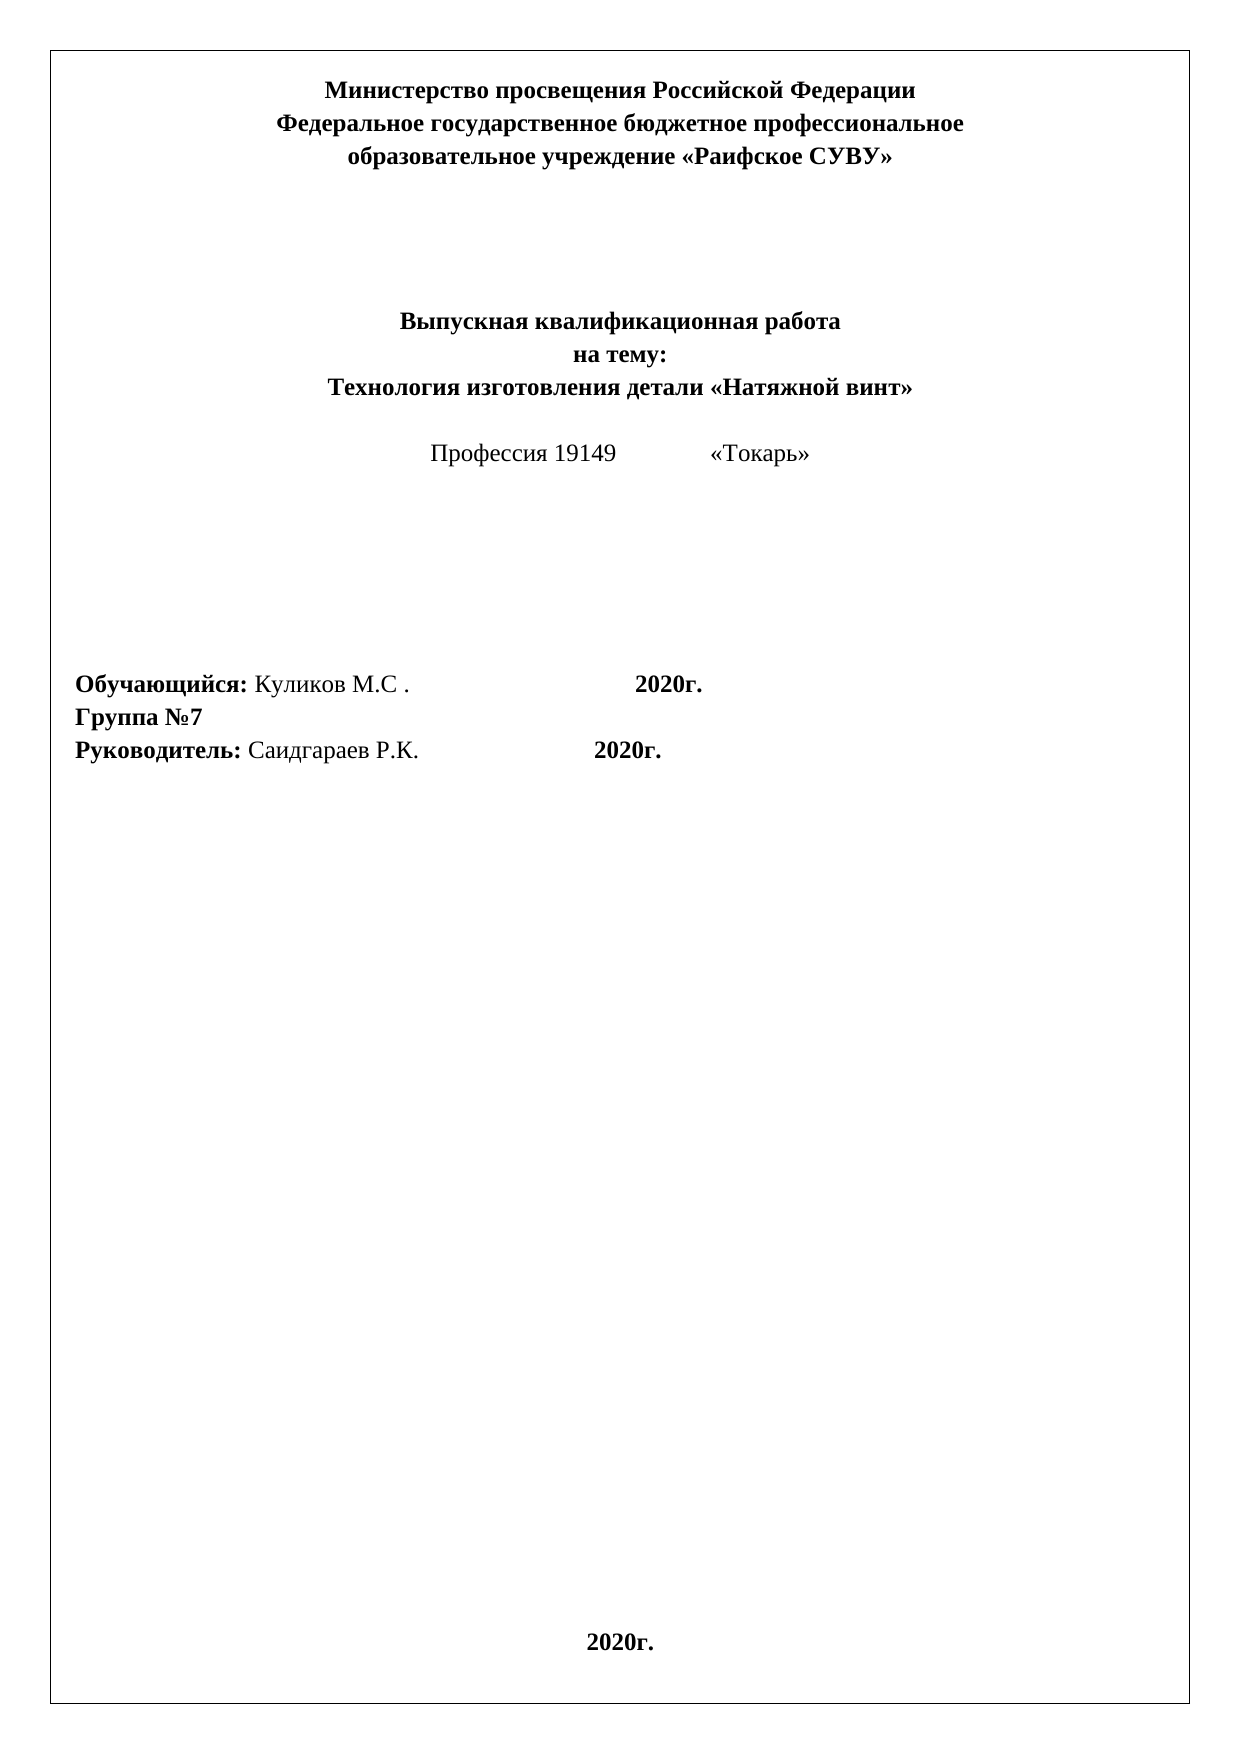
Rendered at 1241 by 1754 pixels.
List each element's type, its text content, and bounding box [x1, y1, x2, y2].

text Федеральное государственное бюджетное профессиональное [75, 108, 1165, 137]
text Выпускная квалификационная работа [75, 306, 1165, 335]
text Обучающийся: Куликов М.С . 2020г. [75, 669, 1165, 698]
text 2020г. [75, 1627, 1165, 1656]
text образовательное учреждение «Раифское СУВУ» [75, 141, 1165, 170]
text Руководитель: Саидгараев Р.К. 2020г. [75, 735, 1165, 764]
text Министерство просвещения Российской Федерации [75, 75, 1165, 104]
text Группа №7 [75, 702, 1165, 731]
text на тему: [75, 339, 1165, 368]
text Технология изготовления детали «Натяжной винт» [75, 372, 1165, 401]
text Профессия 19149 «Токарь» [75, 438, 1165, 467]
